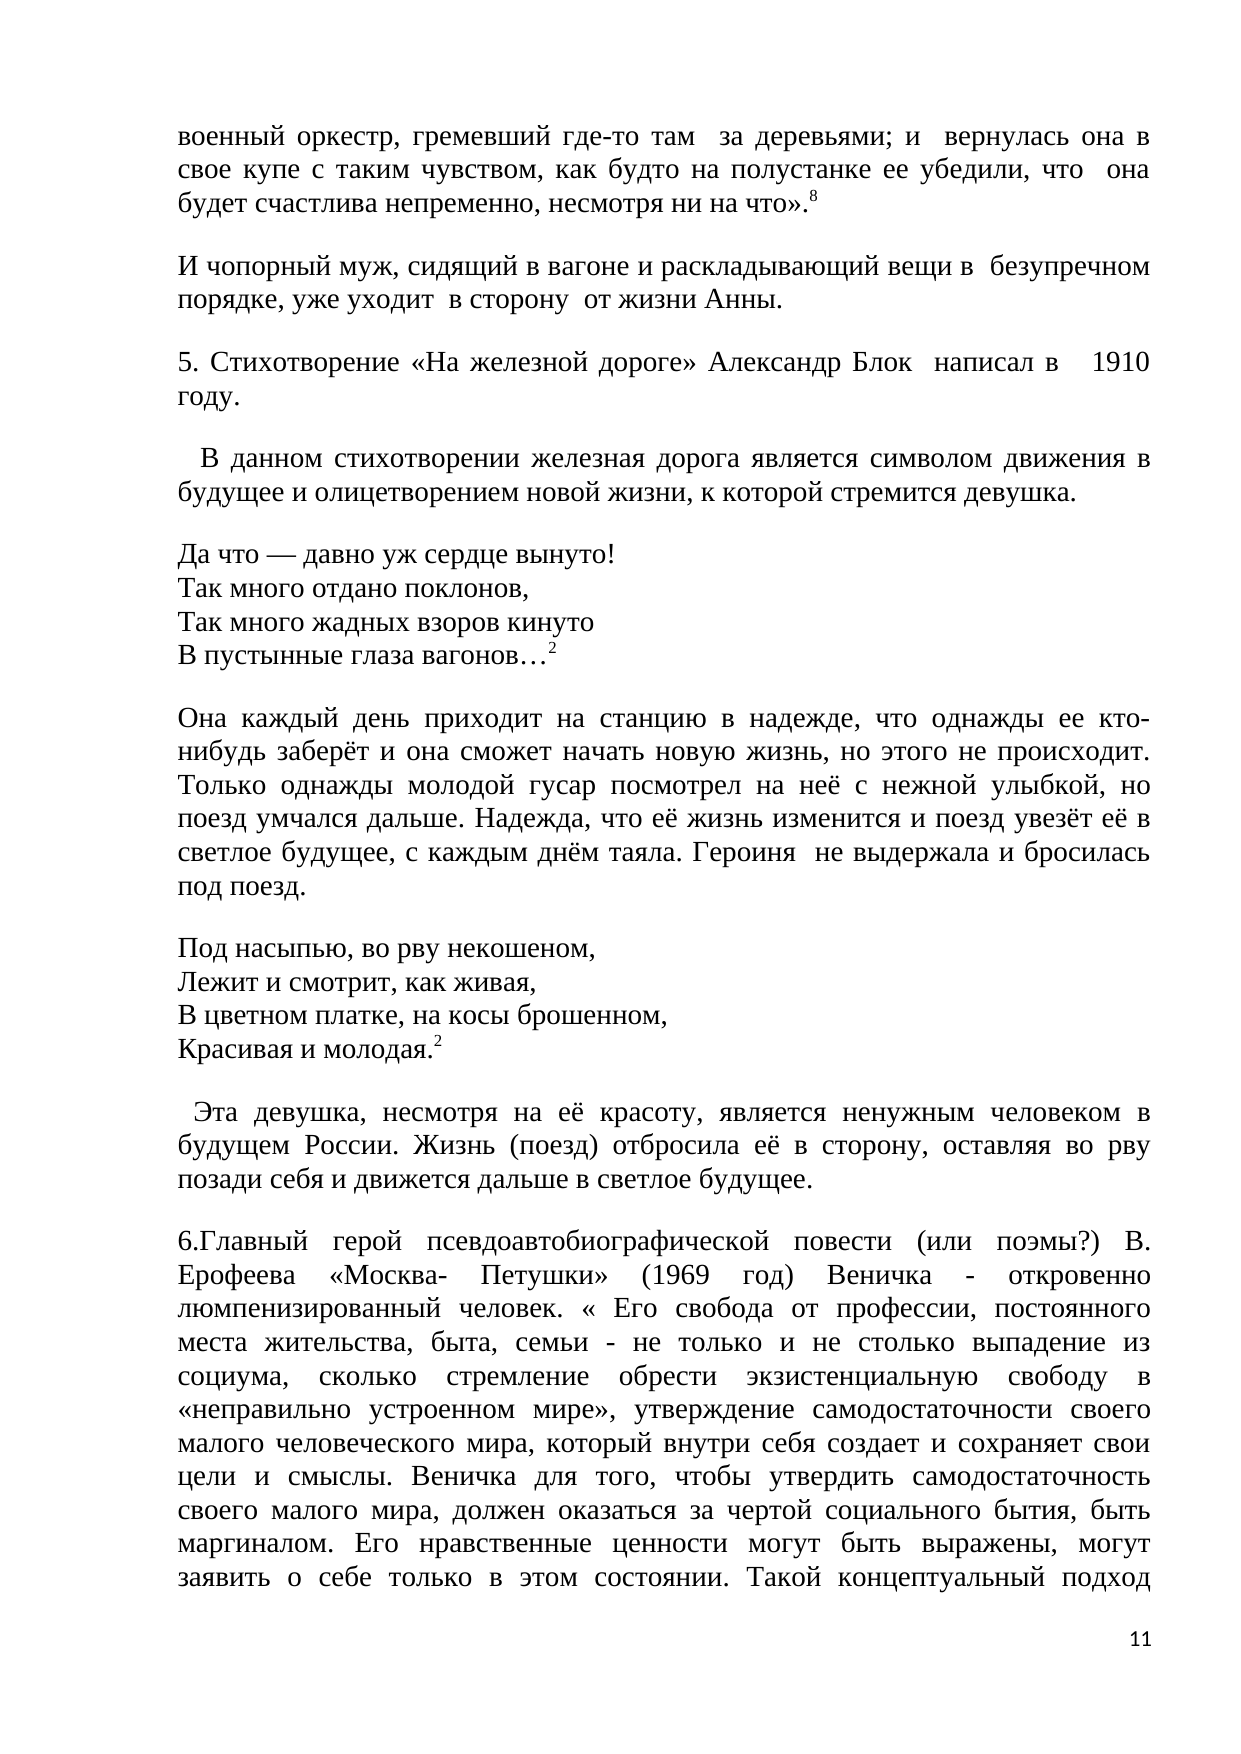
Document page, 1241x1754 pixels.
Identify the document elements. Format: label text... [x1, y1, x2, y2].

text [177, 118, 1152, 219]
text Да что — давно уж сердце вынуто! [177, 537, 1152, 570]
text В пустынные глаза вагонов…2 [177, 637, 1152, 671]
text В цветном платке, на косы брошенном, [177, 997, 1152, 1031]
text Лежит и смотрит, как живая, [177, 964, 1152, 997]
text В данном стихотворении железная дорога является символом движения в будущее и олицетворением новой жизни, к которой стремится девушка. [177, 440, 1152, 507]
text Она каждый день приходит на станцию в надежде, что однажды ее кто-нибудь заберёт и она сможет начать новую жизнь, но этого не происходит. Только однажды молодой гусар посмотрел на неё с нежной улыбкой, но поезд умчался дальше. Надежда, что её жизнь изменится и поезд увезёт её в светлое будущее, с каждым днём таяла. Героиня не выдержала и бросилась под поезд. [177, 700, 1152, 901]
text Так много отдано поклонов, [177, 570, 1152, 604]
text Красивая и молодая.2 [177, 1031, 1152, 1064]
text Под насыпью, во рву некошеном, [177, 930, 1152, 964]
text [177, 1223, 1152, 1592]
text Эта девушка, несмотря на её красоту, является ненужным человеком в будущем России. Жизнь (поезд) отбросила её в сторону, оставляя во рву позади себя и движется дальше в светлое будущее. [177, 1094, 1152, 1194]
text И чопорный муж, сидящий в вагоне и раскладывающий вещи в безупречном порядке, уже уходит в сторону от жизни Анны. [177, 248, 1152, 315]
text Так много жадных взоров кинуто [177, 604, 1152, 637]
text 5. Стихотворение «На железной дороге» Александр Блок написал в 1910 году. [177, 344, 1152, 411]
